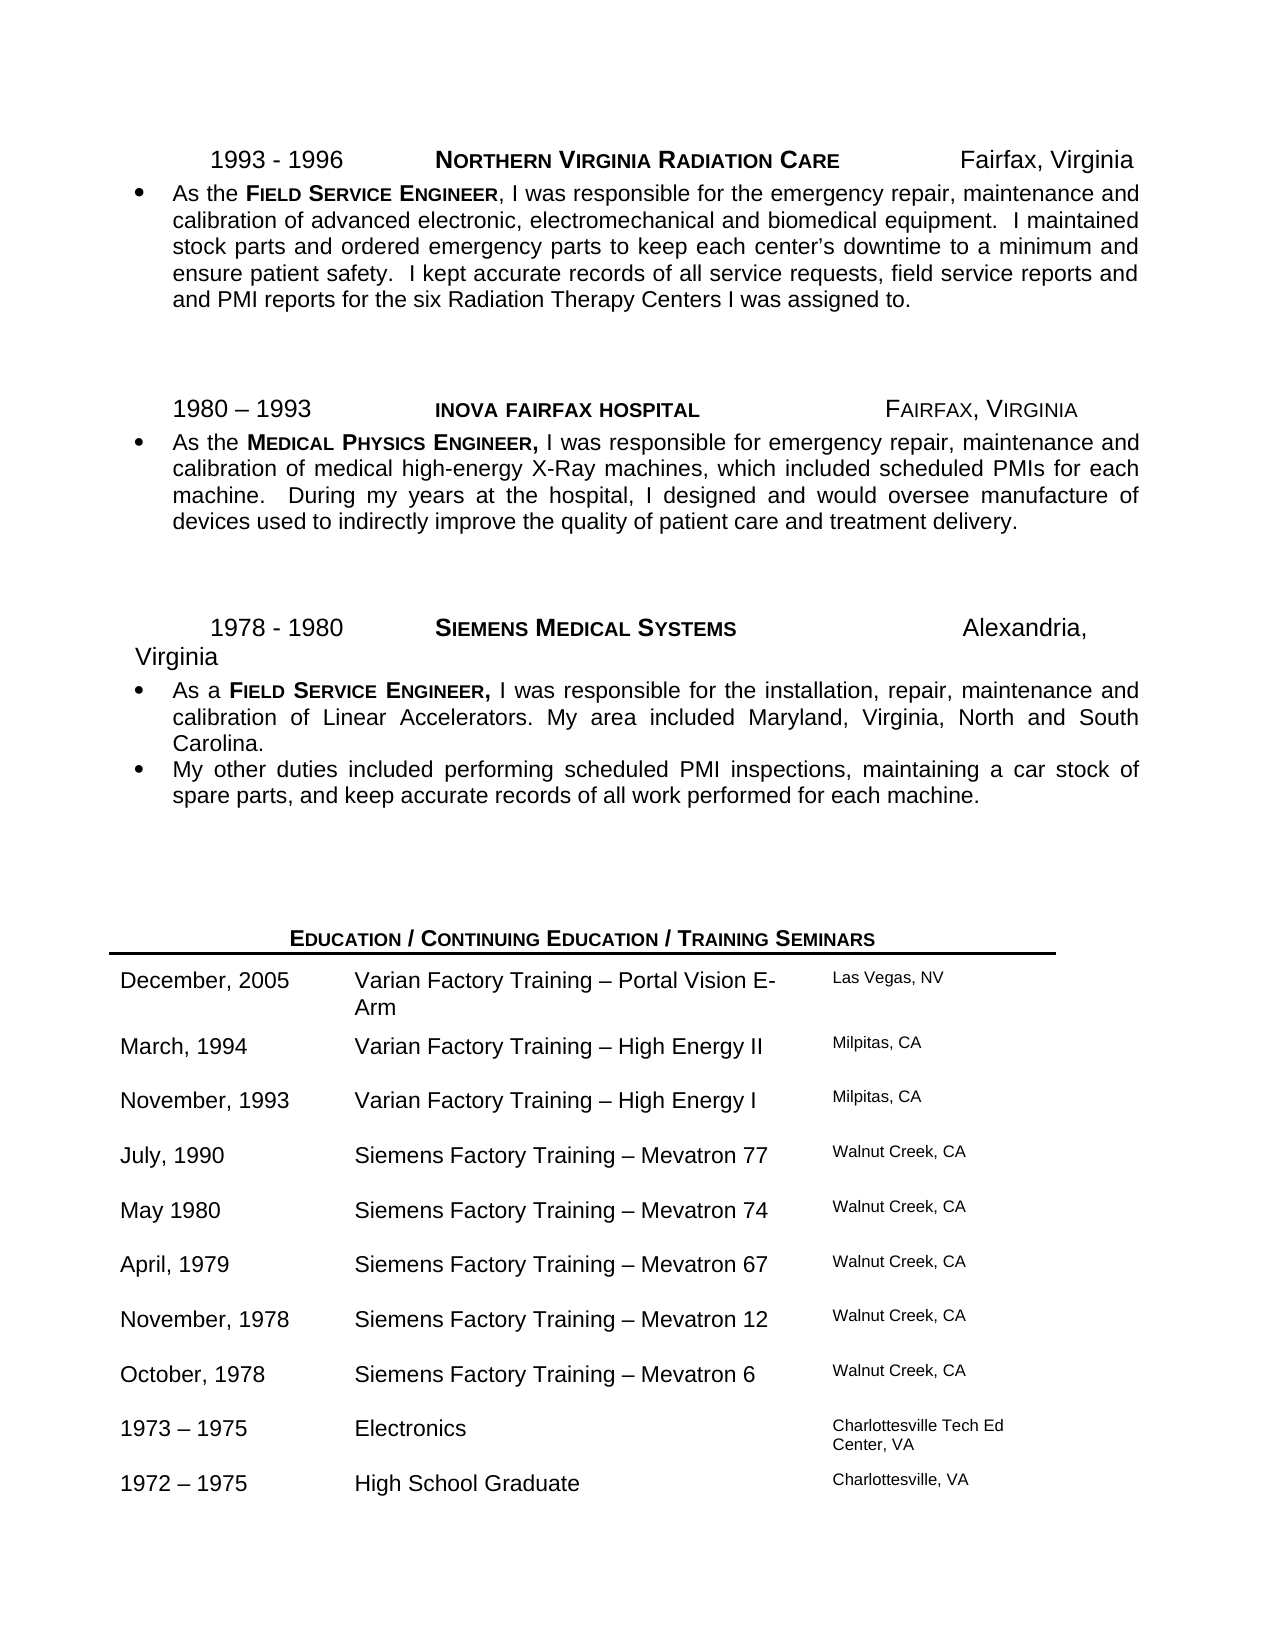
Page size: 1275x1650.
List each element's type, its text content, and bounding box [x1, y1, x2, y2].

list My other duties included performing scheduled PMI inspections, maintaining a car stock of spare parts, and keep accurate records of all work performed for each machine. [135, 756, 1140, 809]
table_cell May 1980 [109, 1184, 343, 1239]
table_cell October, 1978 [109, 1348, 343, 1403]
table_cell High School Graduate [343, 1458, 821, 1512]
table_cell 1972 – 1975 [109, 1458, 343, 1512]
table_cell Varian Factory Training – High Energy II [343, 1020, 821, 1075]
table_cell Varian Factory Training – Portal Vision E-Arm [343, 955, 821, 1020]
text 1980 – 1993 inova fairfax hospital Fairfax, Virginia [172, 394, 1140, 423]
table_cell Las Vegas, NV [821, 955, 1056, 1020]
table_cell Electronics [343, 1403, 821, 1458]
table_cell Siemens Factory Training – Mevatron 67 [343, 1239, 821, 1293]
table_cell Walnut Creek, CA [821, 1130, 1056, 1184]
table_cell Charlottesville Tech Ed Center, VA [821, 1403, 1056, 1458]
table_cell Milpitas, CA [821, 1075, 1056, 1129]
text 1978 - 1980 Siemens Medical Systems Alexandria, Virginia [135, 613, 1140, 671]
table_cell Milpitas, CA [821, 1020, 1056, 1075]
list As a Field Service Engineer, I was responsible for the installation, repair, maintenance and calibration of Linear Accelerators. My area included Maryland, Virginia, North and South Carolina. [135, 677, 1140, 756]
table_cell Walnut Creek, CA [821, 1294, 1056, 1348]
table_cell April, 1979 [109, 1239, 343, 1293]
text 1993 - 1996 Northern Virginia Radiation Care Fairfax, Virginia [135, 145, 1140, 174]
table_cell Walnut Creek, CA [821, 1348, 1056, 1403]
table_header Education / Continuing Education / Training Seminars [109, 888, 1056, 952]
table_cell Siemens Factory Training – Mevatron 12 [343, 1294, 821, 1348]
table_cell November, 1993 [109, 1075, 343, 1129]
table_cell Siemens Factory Training – Mevatron 77 [343, 1130, 821, 1184]
list As the Field Service Engineer, I was responsible for the emergency repair, maintenance and calibration of advanced electronic, electromechanical and biomedical equipment. I maintained stock parts and ordered emergency parts to keep each center’s downtime to a minimum and ensure patient safety. I kept accurate records of all service requests, field service reports and and PMI reports for the six Radiation Therapy Centers I was assigned to. [135, 180, 1140, 312]
table_cell Charlottesville, VA [821, 1458, 1056, 1512]
table_cell November, 1978 [109, 1294, 343, 1348]
table_cell Siemens Factory Training – Mevatron 74 [343, 1184, 821, 1239]
table_cell March, 1994 [109, 1020, 343, 1075]
table_cell Siemens Factory Training – Mevatron 6 [343, 1348, 821, 1403]
table_cell Walnut Creek, CA [821, 1184, 1056, 1239]
table_cell 1973 – 1975 [109, 1403, 343, 1458]
table_cell December, 2005 [109, 955, 343, 1020]
list As the Medical Physics Engineer, I was responsible for emergency repair, maintenance and calibration of medical high-energy X-Ray machines, which included scheduled PMIs for each machine. During my years at the hospital, I designed and would oversee manufacture of devices used to indirectly improve the quality of patient care and treatment delivery. [135, 429, 1140, 534]
table_cell July, 1990 [109, 1130, 343, 1184]
table_cell Varian Factory Training – High Energy I [343, 1075, 821, 1129]
table_cell Walnut Creek, CA [821, 1239, 1056, 1293]
